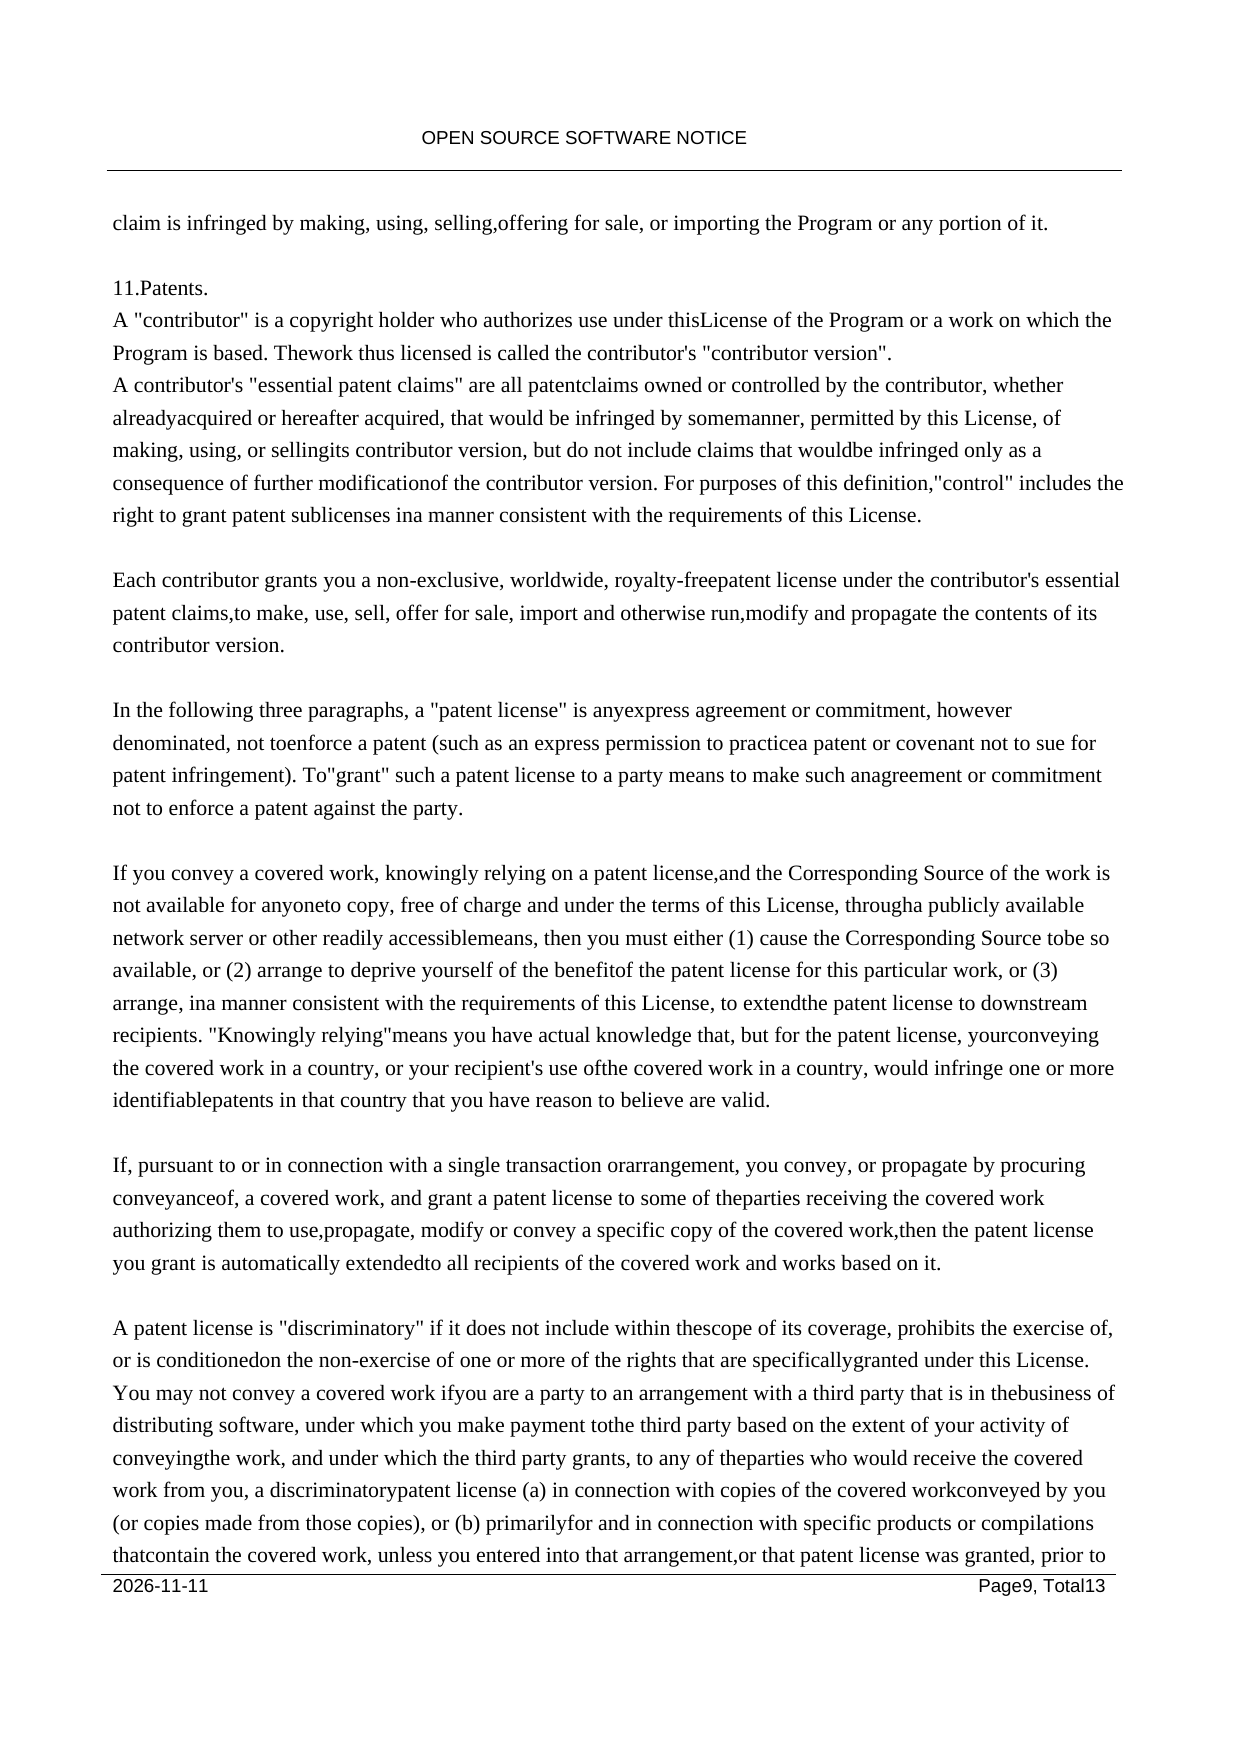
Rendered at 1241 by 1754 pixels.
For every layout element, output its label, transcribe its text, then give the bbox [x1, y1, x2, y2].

text In the following three paragraphs, a "patent license" is anyexpress agreement or commitment, however denominated, not toenforce a patent (such as an express permission to practicea patent or covenant not to sue for patent infringement). To"grant" such a patent license to a party means to make such anagreement or commitment not to enforce a patent against the party. [112, 694, 1128, 824]
text If you convey a covered work, knowingly relying on a patent license,and the Corresponding Source of the work is not available for anyoneto copy, free of charge and under the terms of this License, througha publicly available network server or other readily accessiblemeans, then you must either (1) cause the Corresponding Source tobe so available, or (2) arrange to deprive yourself of the benefitof the patent license for this particular work, or (3) arrange, ina manner consistent with the requirements of this License, to extendthe patent license to downstream recipients. "Knowingly relying"means you have actual knowledge that, but for the patent license, yourconveying the covered work in a country, or your recipient's use ofthe covered work in a country, would infringe one or more identifiablepatents in that country that you have reason to believe are valid. [112, 856, 1128, 1116]
text A contributor's "essential patent claims" are all patentclaims owned or controlled by the contributor, whether alreadyacquired or hereafter acquired, that would be infringed by somemanner, permitted by this License, of making, using, or sellingits contributor version, but do not include claims that wouldbe infringed only as a consequence of further modificationof the contributor version. For purposes of this definition,"control" includes the right to grant patent sublicenses ina manner consistent with the requirements of this License. [112, 369, 1128, 531]
text 11.Patents. [112, 271, 1128, 304]
text A "contributor" is a copyright holder who authorizes use under thisLicense of the Program or a work on which the Program is based. Thework thus licensed is called the contributor's "contributor version". [112, 304, 1128, 369]
text If, pursuant to or in connection with a single transaction orarrangement, you convey, or propagate by procuring conveyanceof, a covered work, and grant a patent license to some of theparties receiving the covered work authorizing them to use,propagate, modify or convey a specific copy of the covered work,then the patent license you grant is automatically extendedto all recipients of the covered work and works based on it. [112, 1149, 1128, 1279]
text Each contributor grants you a non-exclusive, worldwide, royalty-freepatent license under the contributor's essential patent claims,to make, use, sell, offer for sale, import and otherwise run,modify and propagate the contents of its contributor version. [112, 564, 1128, 661]
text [112, 1311, 1128, 1571]
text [112, 206, 1128, 239]
